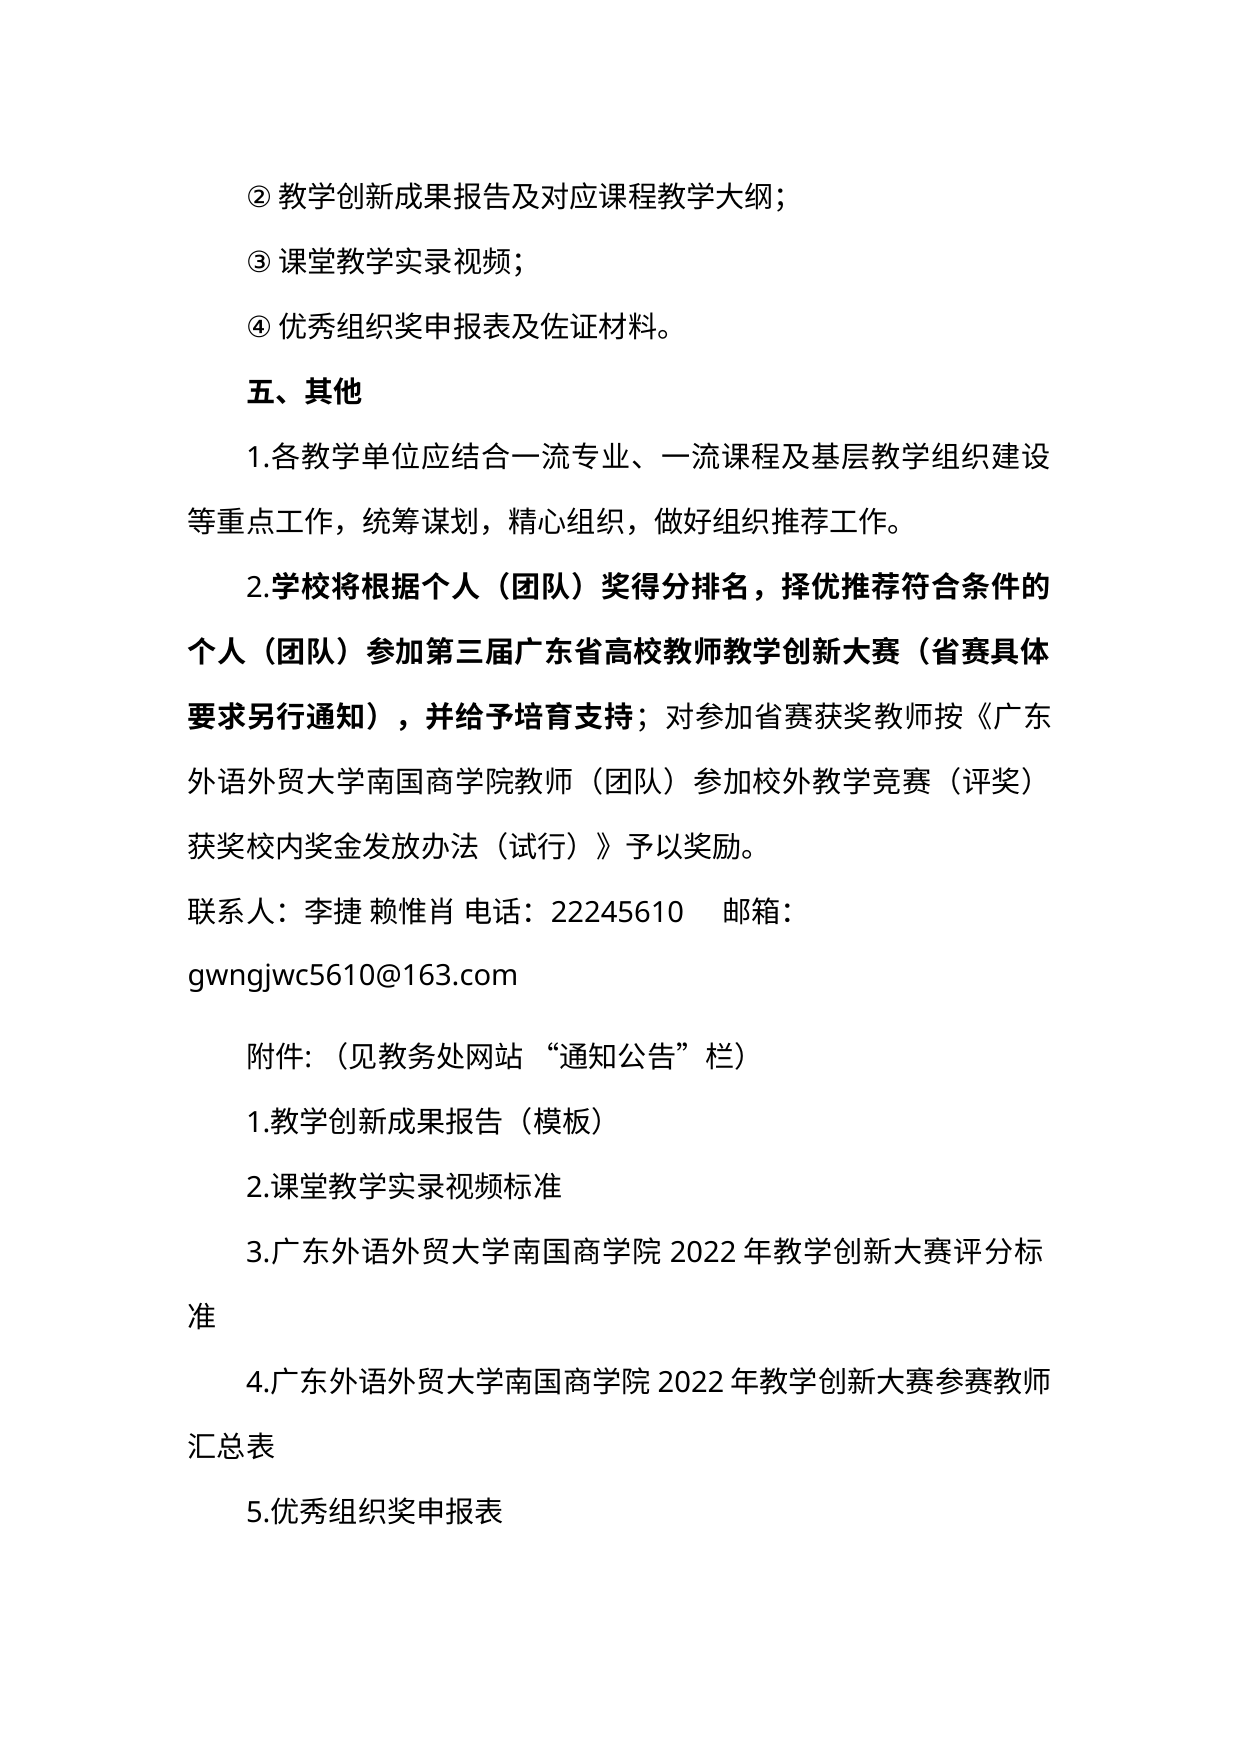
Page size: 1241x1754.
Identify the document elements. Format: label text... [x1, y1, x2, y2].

text 1.教学创新成果报告（模板） [187, 1088, 1053, 1153]
text 附件: （见教务处网站 “通知公告”栏） [187, 1023, 1053, 1088]
text 五、其他 [187, 357, 1053, 422]
text 2.学校将根据个人（团队）奖得分排名，择优推荐符合条件的个人（团队）参加第三届广东省高校教师教学创新大赛（省赛具体要求另行通知），并给予培育支持；对参加省赛获奖教师按《广东外语外贸大学南国商学院教师（团队）参加校外教学竞赛（评奖）获奖校内奖金发放办法（试行）》予以奖励。 [187, 552, 1053, 877]
text 5.优秀组织奖申报表 [187, 1478, 1053, 1543]
text ④优秀组织奖申报表及佐证材料。 [187, 292, 1053, 357]
text 3.广东外语外贸大学南国商学院2022年教学创新大赛评分标准 [187, 1218, 1044, 1348]
text ②教学创新成果报告及对应课程教学大纲； [187, 162, 1053, 227]
text 4.广东外语外贸大学南国商学院2022年教学创新大赛参赛教师汇总表 [187, 1348, 1053, 1478]
text 联系人：李捷 赖惟肖 电话：22245610 邮箱：gwngjwc5610@163.com [187, 877, 1053, 1007]
text 1.各教学单位应结合一流专业、一流课程及基层教学组织建设等重点工作，统筹谋划，精心组织，做好组织推荐工作。 [187, 422, 1053, 552]
text ③课堂教学实录视频； [187, 227, 1053, 292]
text 2.课堂教学实录视频标准 [187, 1153, 1053, 1218]
